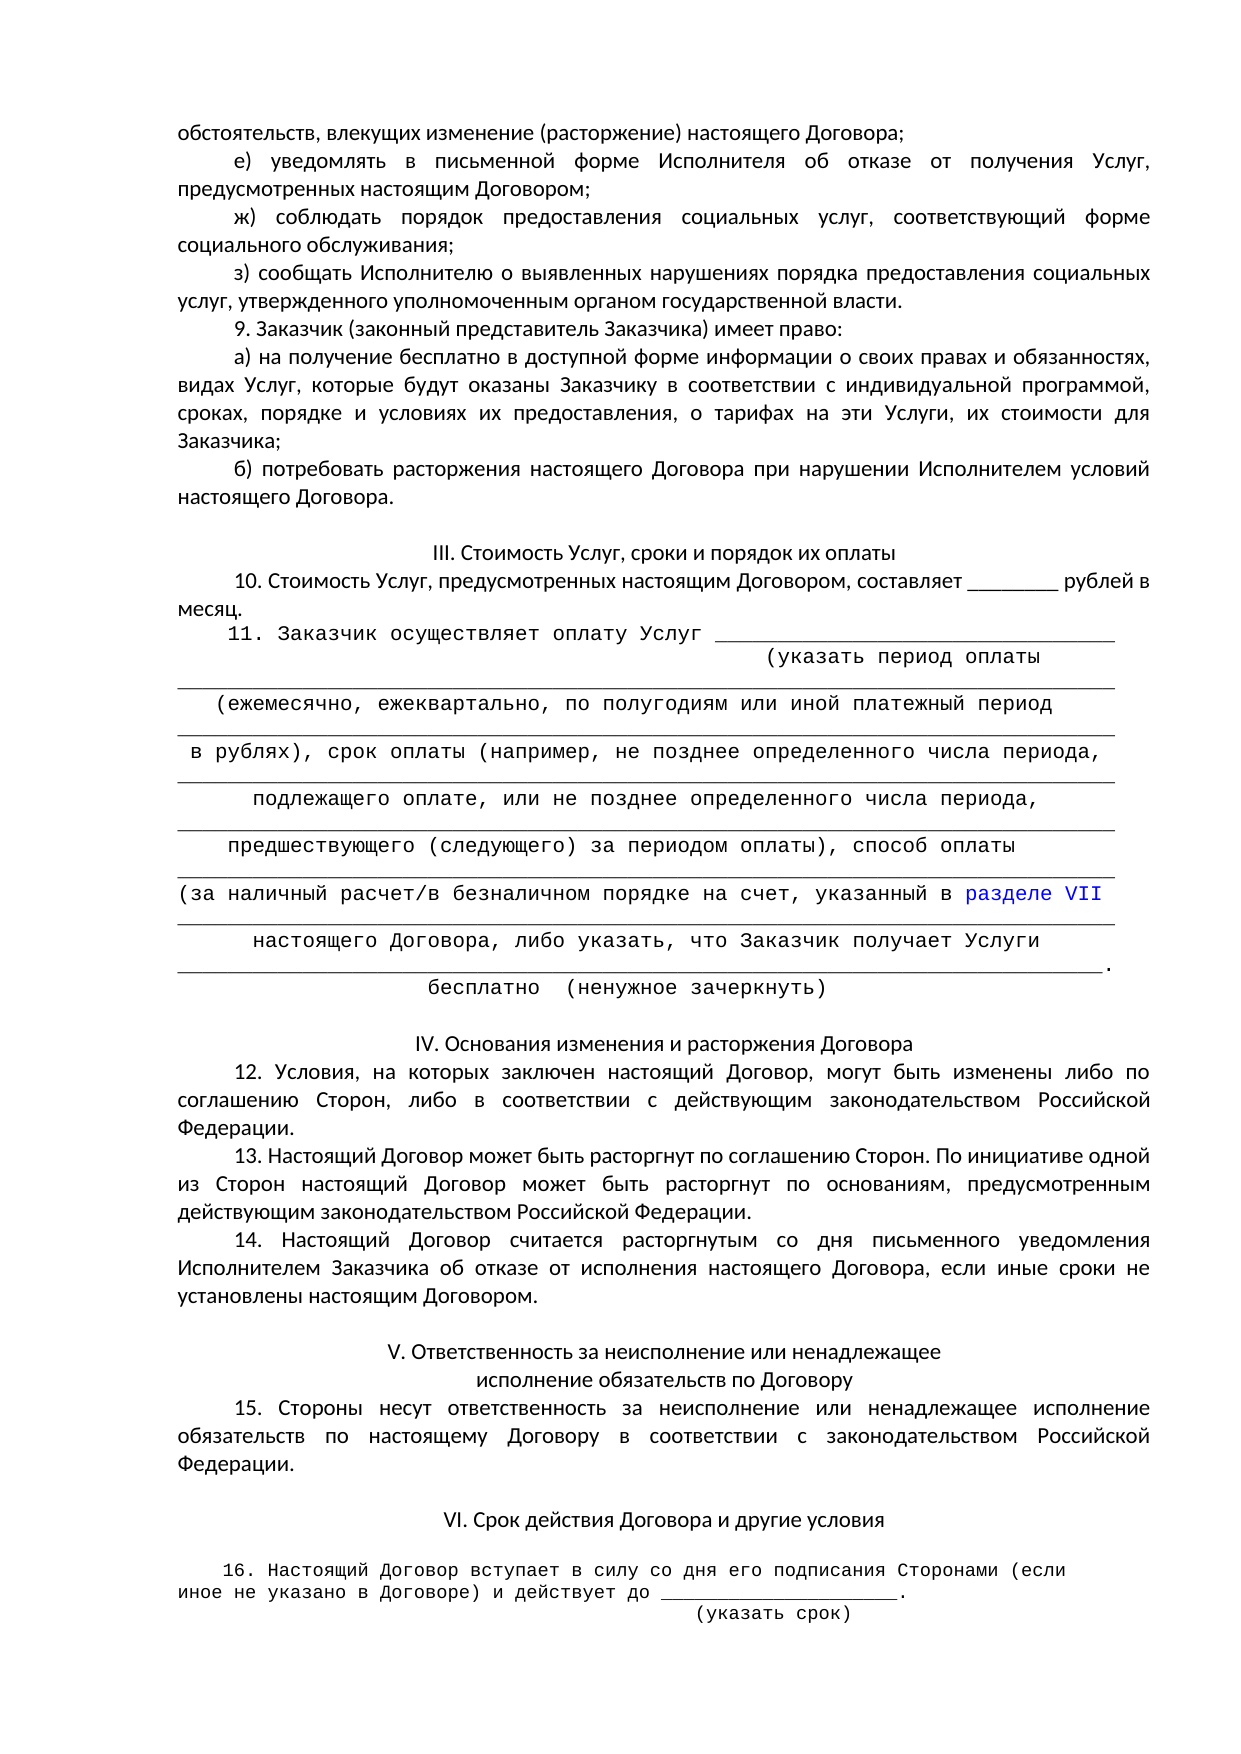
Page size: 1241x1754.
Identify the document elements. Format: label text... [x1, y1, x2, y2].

text 12. Условия, на которых заключен настоящий Договор, могут быть изменены либо по соглашению Сторон, либо в соответствии с действующим законодательством Российской Федерации. [177, 1057, 1152, 1141]
text 11. Заказчик осуществляет оплату Услуг ________________________________ [177, 622, 1152, 646]
text 16. Настоящий Договор вступает в силу со дня его подписания Сторонами (если [177, 1561, 1152, 1582]
text 15. Стороны несут ответственность за неисполнение или ненадлежащее исполнение обязательств по настоящему Договору в соответствии с законодательством Российской Федерации. [177, 1393, 1152, 1477]
text е) уведомлять в письменной форме Исполнителя об отказе от получения Услуг, предусмотренных настоящим Договором; [177, 146, 1152, 202]
text ж) соблюдать порядок предоставления социальных услуг, соответствующий форме социального обслуживания; [177, 202, 1152, 258]
text ___________________________________________________________________________ [177, 670, 1152, 693]
text V. Ответственность за неисполнение или ненадлежащее [177, 1337, 1152, 1365]
text 10. Стоимость Услуг, предусмотренных настоящим Договором, составляет ________ рублей в месяц. [177, 566, 1152, 622]
text з) сообщать Исполнителю о выявленных нарушениях порядка предоставления социальных услуг, утвержденного уполномоченным органом государственной власти. [177, 258, 1152, 314]
text подлежащего оплате, или не позднее определенного числа периода, [177, 788, 1152, 812]
text б) потребовать расторжения настоящего Договора при нарушении Исполнителем условий настоящего Договора. [177, 454, 1152, 510]
text иное не указано в Договоре) и действует до _____________________. [177, 1582, 1152, 1604]
text __________________________________________________________________________. [177, 953, 1152, 977]
text (за наличный расчет/в безналичном порядке на счет, указанный в разделе VII [177, 883, 1152, 906]
text предшествующего (следующего) за периодом оплаты), способ оплаты [177, 835, 1152, 859]
text (указать срок) [177, 1604, 1152, 1625]
text (ежемесячно, ежеквартально, по полугодиям или иной платежный период [177, 693, 1152, 717]
text ___________________________________________________________________________ [177, 859, 1152, 883]
text бесплатно (ненужное зачеркнуть) [177, 977, 1152, 1001]
text ___________________________________________________________________________ [177, 906, 1152, 930]
text ___________________________________________________________________________ [177, 717, 1152, 741]
text настоящего Договора, либо указать, что Заказчик получает Услуги [177, 930, 1152, 953]
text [177, 118, 1152, 146]
text 9. Заказчик (законный представитель Заказчика) имеет право: [177, 314, 1152, 342]
text в рублях), срок оплаты (например, не позднее определенного числа периода, [177, 741, 1152, 764]
text VI. Срок действия Договора и другие условия [177, 1505, 1152, 1533]
text ___________________________________________________________________________ [177, 764, 1152, 788]
text IV. Основания изменения и расторжения Договора [177, 1029, 1152, 1057]
text (указать период оплаты [177, 646, 1152, 670]
text ___________________________________________________________________________ [177, 812, 1152, 835]
text а) на получение бесплатно в доступной форме информации о своих правах и обязанностях, видах Услуг, которые будут оказаны Заказчику в соответствии с индивидуальной программой, сроках, порядке и условиях их предоставления, о тарифах на эти Услуги, их стоимости для Заказчика; [177, 342, 1152, 454]
text 13. Настоящий Договор может быть расторгнут по соглашению Сторон. По инициативе одной из Сторон настоящий Договор может быть расторгнут по основаниям, предусмотренным действующим законодательством Российской Федерации. [177, 1141, 1152, 1225]
text III. Стоимость Услуг, сроки и порядок их оплаты [177, 538, 1152, 566]
text исполнение обязательств по Договору [177, 1365, 1152, 1393]
text 14. Настоящий Договор считается расторгнутым со дня письменного уведомления Исполнителем Заказчика об отказе от исполнения настоящего Договора, если иные сроки не установлены настоящим Договором. [177, 1225, 1152, 1309]
